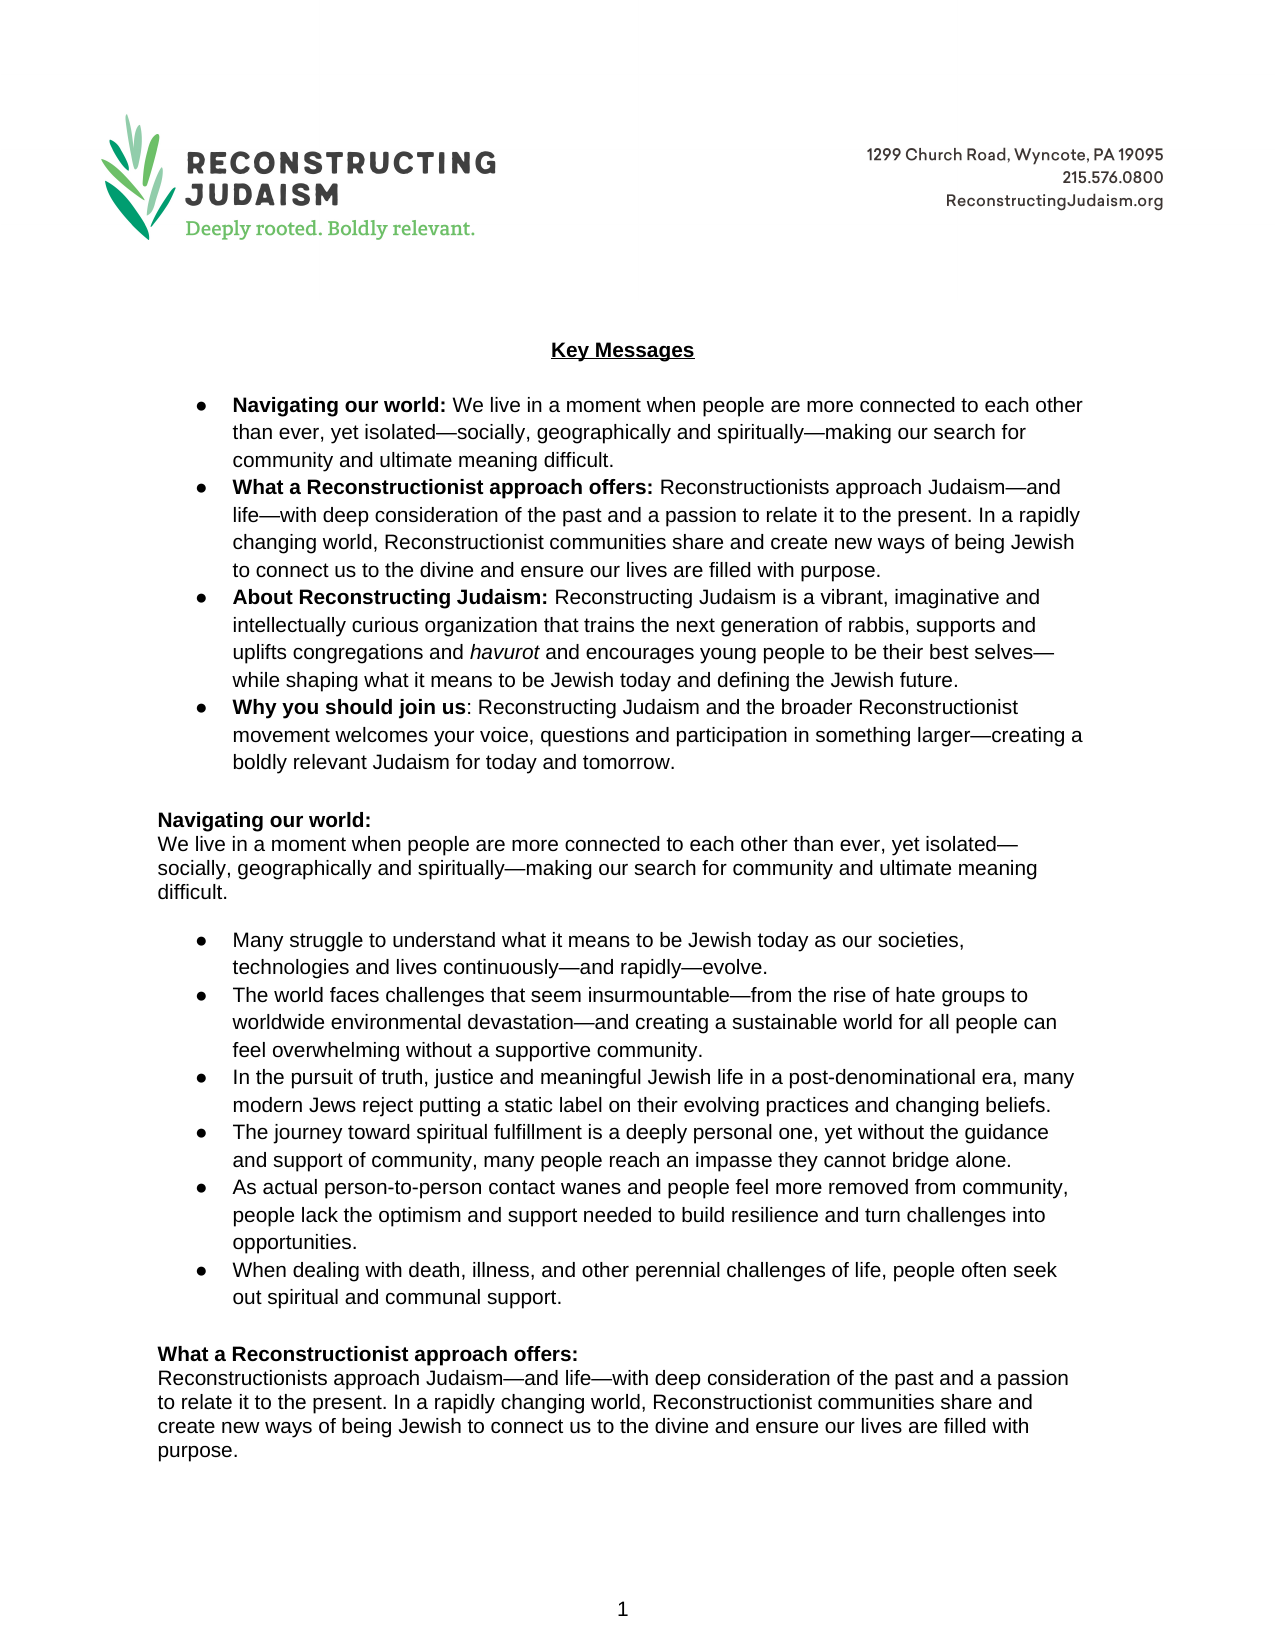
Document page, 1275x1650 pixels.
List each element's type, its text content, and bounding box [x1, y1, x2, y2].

list As actual person-to-person contact wanes and people feel more removed from community, people lack the optimism and support needed to build resilience and turn challenges into opportunities. [195, 1175, 1087, 1254]
list About Reconstructing Judaism: Reconstructing Judaism is a vibrant, imaginative and intellectually curious organization that trains the next generation of rabbis, supports and uplifts congregations and havurot and encourages young people to be their best selves—while shaping what it means to be Jewish today and defining the Jewish future. [195, 585, 1087, 691]
list When dealing with death, illness, and other perennial challenges of life, people often seek out spiritual and communal support. [195, 1257, 1087, 1309]
list What a Reconstructionist approach offers: Reconstructionists approach Judaism—and life—with deep consideration of the past and a passion to relate it to the present. In a rapidly changing world, Reconstructionist communities share and create new ways of being Jewish to connect us to the divine and ensure our lives are filled with purpose. [195, 475, 1087, 581]
list In the pursuit of truth, justice and meaningful Jewish life in a post-denominational era, many modern Jews reject putting a static label on their evolving practices and changing beliefs. [195, 1065, 1087, 1116]
text What a Reconstructionist approach offers: [157, 1342, 1087, 1366]
text Key Messages [157, 337, 1087, 361]
text We live in a moment when people are more connected to each other than ever, yet isolated—socially, geographically and spiritually—making our search for community and ultimate meaning difficult. [157, 832, 1087, 903]
list Navigating our world: We live in a moment when people are more connected to each other than ever, yet isolated—socially, geographically and spiritually—making our search for community and ultimate meaning difficult. [195, 392, 1087, 471]
list The world faces challenges that seem insurmountable—from the rise of hate groups to worldwide environmental devastation—and creating a sustainable world for all people can feel overwhelming without a supportive community. [195, 982, 1087, 1061]
text Reconstructionists approach Judaism—and life—with deep consideration of the past and a passion to relate it to the present. In a rapidly changing world, Reconstructionist communities share and create new ways of being Jewish to connect us to the divine and ensure our lives are filled with purpose. [157, 1366, 1087, 1461]
list Why you should join us: Reconstructing Judaism and the broader Reconstructionist movement welcomes your voice, questions and participation in something larger—creating a boldly relevant Judaism for today and tomorrow. [195, 695, 1087, 775]
text Navigating our world: [157, 808, 1087, 832]
list The journey toward spiritual fulfillment is a deeply personal one, yet without the guidance and support of community, many people reach an impasse they cannot bridge alone. [195, 1120, 1087, 1171]
picture [0, 0, 1275, 300]
list Many struggle to understand what it means to be Jewish today as our societies, technologies and lives continuously—and rapidly—evolve. [195, 927, 1087, 979]
